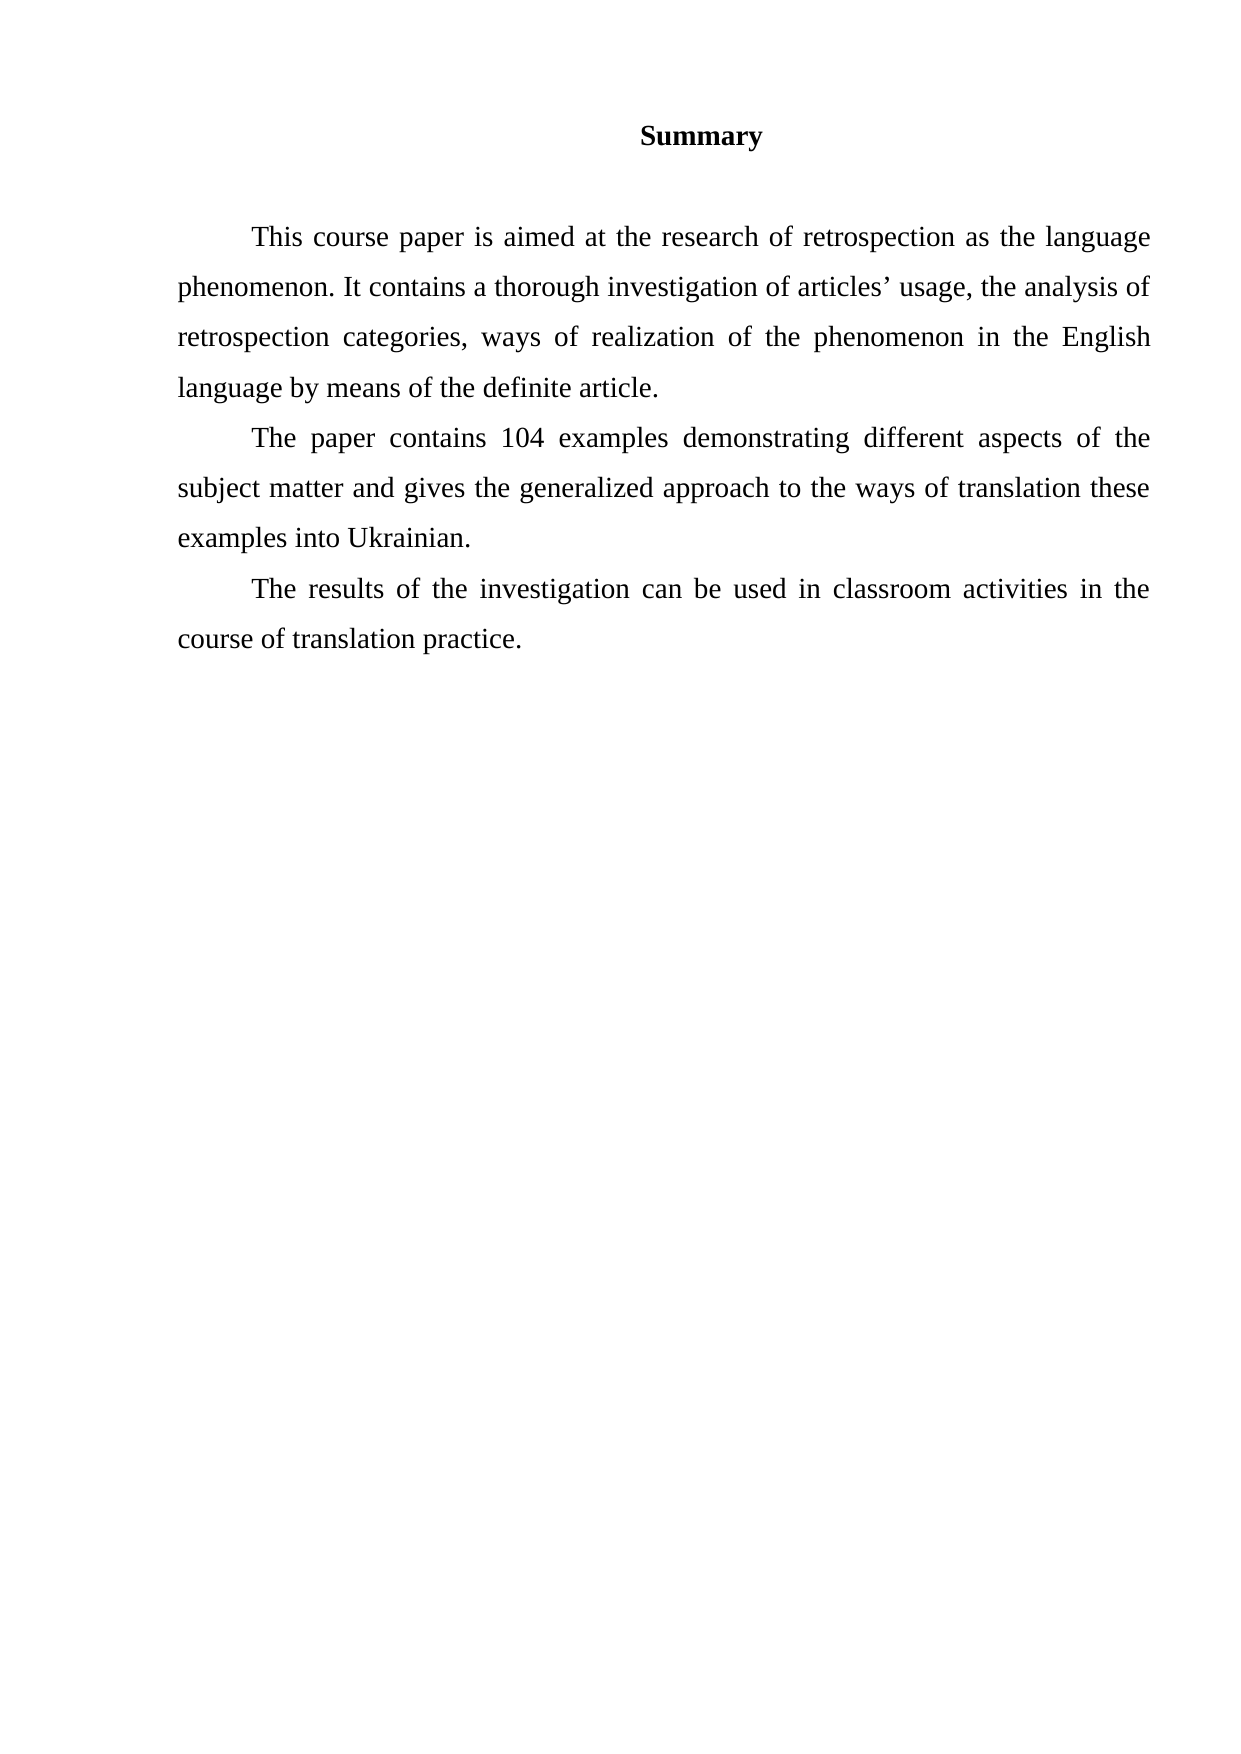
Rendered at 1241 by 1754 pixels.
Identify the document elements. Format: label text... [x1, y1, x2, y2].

text The results of the investigation can be used in classroom activities in the course of translation practice. [177, 571, 1152, 655]
text The paper contains 104 examples demonstrating different aspects of the subject matter and gives the generalized approach to the ways of translation these examples into Ukrainian. [177, 420, 1152, 554]
text This course paper is aimed at the research of retrospection as the language phenomenon. It contains a thorough investigation of articles’ usage, the analysis of retrospection categories, ways of realization of the phenomenon in the English language by means of the definite article. [177, 219, 1152, 403]
text Summary [177, 118, 1152, 152]
